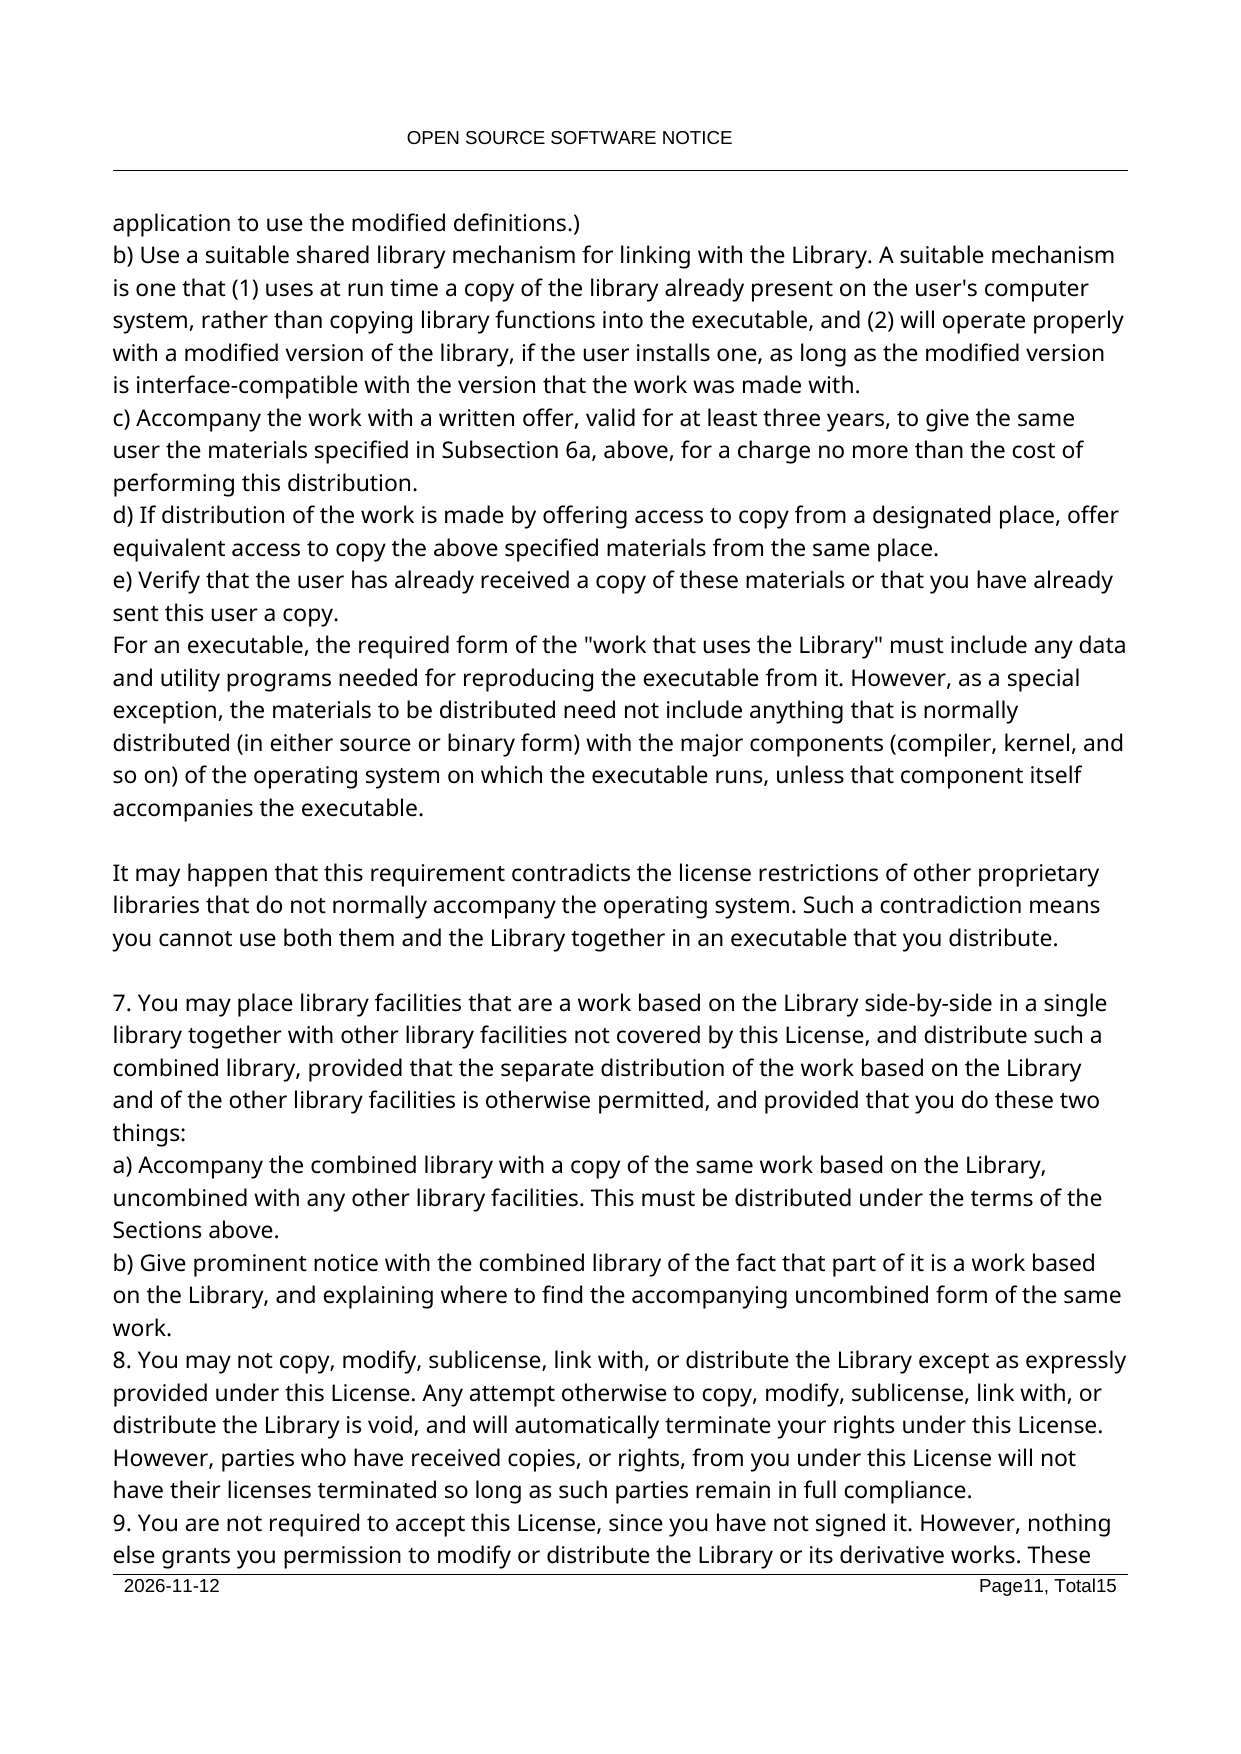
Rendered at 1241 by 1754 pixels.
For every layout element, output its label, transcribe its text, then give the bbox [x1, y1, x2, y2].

text For an executable, the required form of the "work that uses the Library" must include any data and utility programs needed for reproducing the executable from it. However, as a special exception, the materials to be distributed need not include anything that is normally distributed (in either source or binary form) with the major components (compiler, kernel, and so on) of the operating system on which the executable runs, unless that component itself accompanies the executable. [112, 629, 1128, 824]
text c) Accompany the work with a written offer, valid for at least three years, to give the same user the materials specified in Subsection 6a, above, for a charge no more than the cost of performing this distribution. [112, 401, 1128, 499]
text b) Give prominent notice with the combined library of the fact that part of it is a work based on the Library, and explaining where to find the accompanying uncombined form of the same work. [112, 1246, 1128, 1344]
text It may happen that this requirement contradicts the license restrictions of other proprietary libraries that do not normally accompany the operating system. Such a contradiction means you cannot use both them and the Library together in an executable that you distribute. [112, 856, 1128, 954]
text 8. You may not copy, modify, sublicense, link with, or distribute the Library except as expressly provided under this License. Any attempt otherwise to copy, modify, sublicense, link with, or distribute the Library is void, and will automatically terminate your rights under this License. However, parties who have received copies, or rights, from you under this License will not have their licenses terminated so long as such parties remain in full compliance. [112, 1344, 1128, 1506]
text a) Accompany the combined library with a copy of the same work based on the Library, uncombined with any other library facilities. This must be distributed under the terms of the Sections above. [112, 1149, 1128, 1246]
text b) Use a suitable shared library mechanism for linking with the Library. A suitable mechanism is one that (1) uses at run time a copy of the library already present on the user's computer system, rather than copying library functions into the executable, and (2) will operate properly with a modified version of the library, if the user installs one, as long as the modified version is interface-compatible with the version that the work was made with. [112, 239, 1128, 401]
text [112, 206, 1128, 239]
text 7. You may place library facilities that are a work based on the Library side-by-side in a single library together with other library facilities not covered by this License, and distribute such a combined library, provided that the separate distribution of the work based on the Library and of the other library facilities is otherwise permitted, and provided that you do these two things: [112, 986, 1128, 1149]
text d) If distribution of the work is made by offering access to copy from a designated place, offer equivalent access to copy the above specified materials from the same place. [112, 499, 1128, 564]
text e) Verify that the user has already received a copy of these materials or that you have already sent this user a copy. [112, 564, 1128, 629]
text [112, 1506, 1128, 1571]
